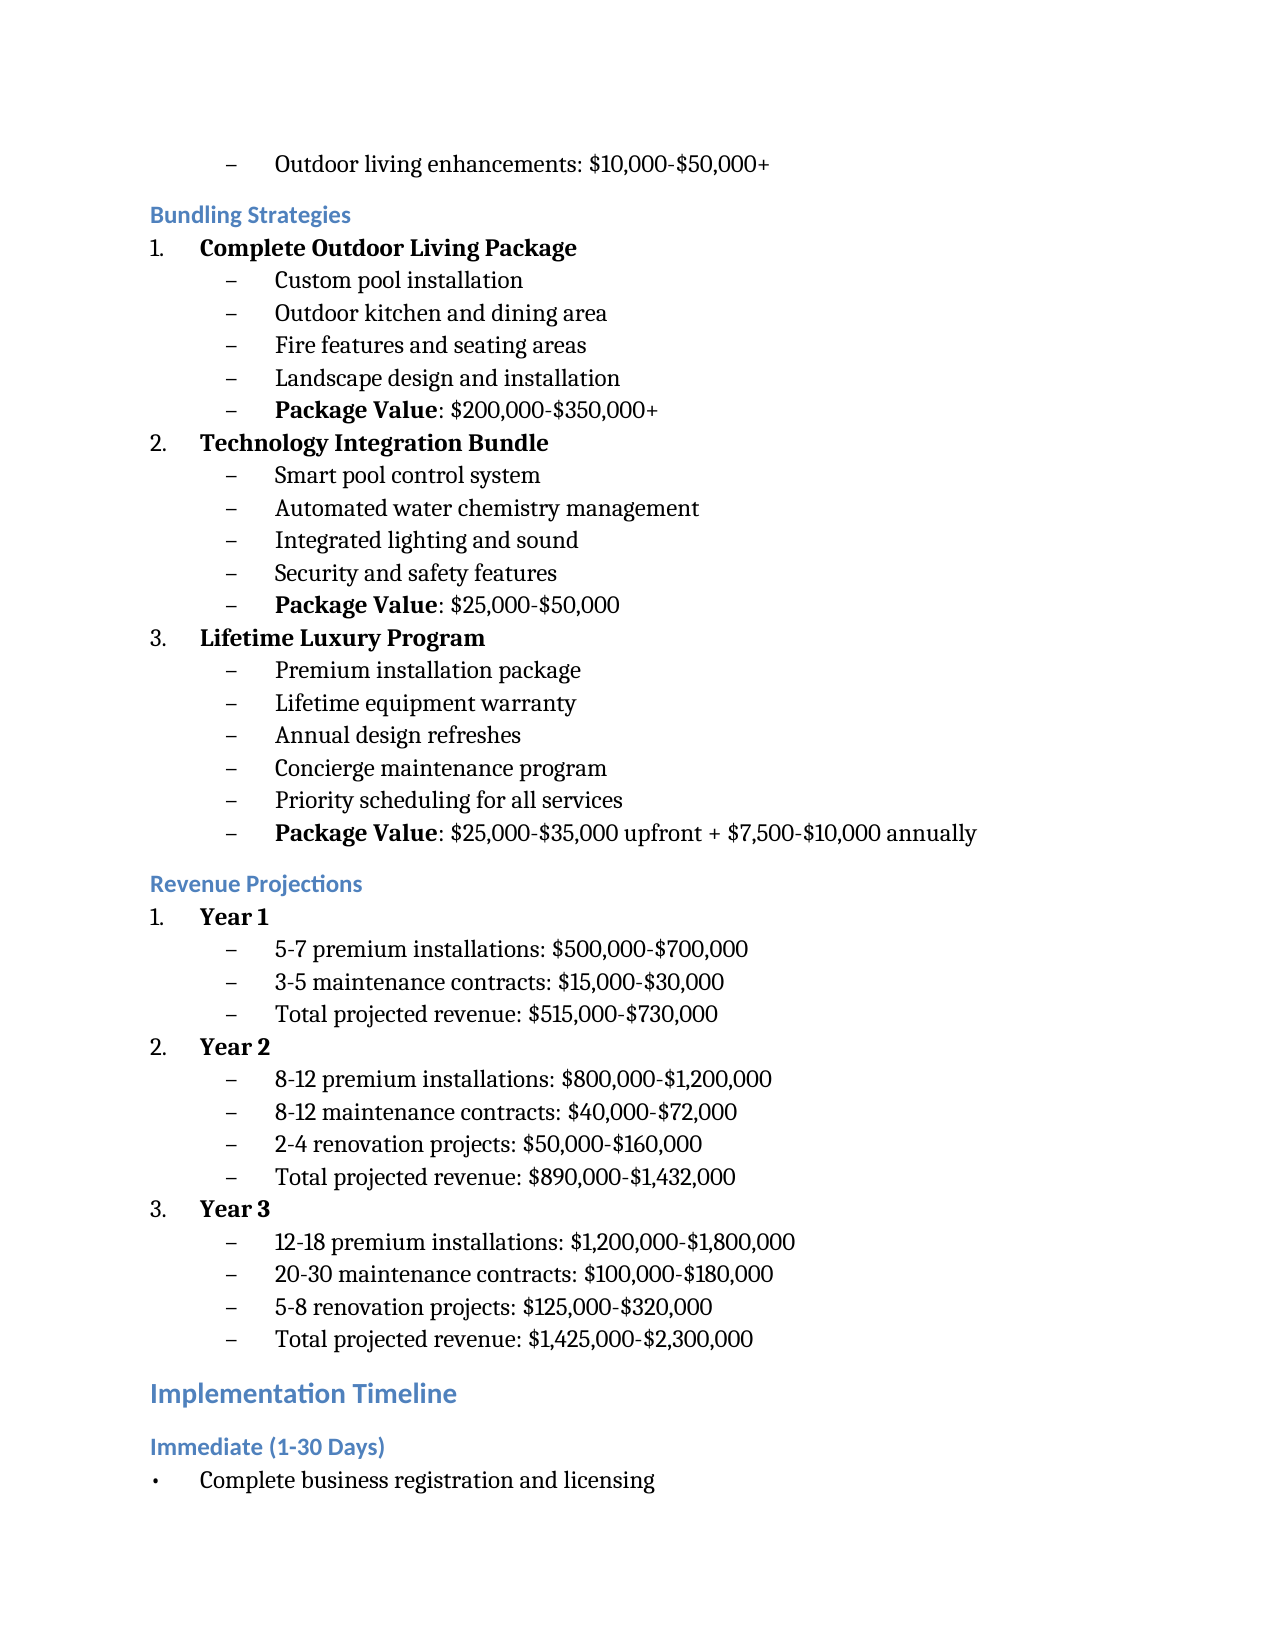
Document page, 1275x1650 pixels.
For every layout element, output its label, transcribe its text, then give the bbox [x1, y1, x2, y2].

subtitle Bundling Strategies [150, 199, 1125, 230]
list Security and safety features [225, 559, 1125, 588]
list Total projected revenue: $515,000-$730,000 [225, 1000, 1125, 1029]
list Year 2 [150, 1033, 1125, 1061]
list Concierge maintenance program [225, 754, 1125, 783]
list Complete business registration and licensing [150, 1466, 1125, 1494]
list 5-7 premium installations: $500,000-$700,000 [225, 935, 1125, 964]
list Lifetime Luxury Program [150, 624, 1125, 653]
subtitle Implementation Timeline [150, 1375, 1125, 1410]
list Annual design refreshes [225, 721, 1125, 750]
list 8-12 maintenance contracts: $40,000-$72,000 [225, 1098, 1125, 1126]
list Premium installation package [225, 656, 1125, 685]
list Fire features and seating areas [225, 331, 1125, 360]
list Smart pool control system [225, 461, 1125, 490]
list Package Value: $200,000-$350,000+ [225, 396, 1125, 425]
list 20-30 maintenance contracts: $100,000-$180,000 [225, 1260, 1125, 1289]
list Package Value: $25,000-$50,000 [225, 591, 1125, 620]
list 12-18 premium installations: $1,200,000-$1,800,000 [225, 1228, 1125, 1256]
list Complete Outdoor Living Package [150, 234, 1125, 263]
list Automated water chemistry management [225, 494, 1125, 523]
list Outdoor living enhancements: $10,000-$50,000+ [225, 150, 1125, 179]
list Landscape design and installation [225, 364, 1125, 393]
list Priority scheduling for all services [225, 786, 1125, 815]
list 2-4 renovation projects: $50,000-$160,000 [225, 1130, 1125, 1159]
list 8-12 premium installations: $800,000-$1,200,000 [225, 1065, 1125, 1094]
list 3-5 maintenance contracts: $15,000-$30,000 [225, 968, 1125, 996]
list 5-8 renovation projects: $125,000-$320,000 [225, 1293, 1125, 1321]
subtitle Revenue Projections [150, 868, 1125, 899]
list Technology Integration Bundle [150, 429, 1125, 458]
list Total projected revenue: $1,425,000-$2,300,000 [225, 1325, 1125, 1354]
list Year 1 [150, 903, 1125, 931]
list Integrated lighting and sound [225, 526, 1125, 555]
list Package Value: $25,000-$35,000 upfront + $7,500-$10,000 annually [225, 819, 1125, 848]
list Lifetime equipment warranty [225, 689, 1125, 718]
subtitle Immediate (1-30 Days) [150, 1431, 1125, 1462]
list Year 3 [150, 1195, 1125, 1224]
list Custom pool installation [225, 266, 1125, 295]
list Total projected revenue: $890,000-$1,432,000 [225, 1163, 1125, 1191]
list Outdoor kitchen and dining area [225, 299, 1125, 328]
